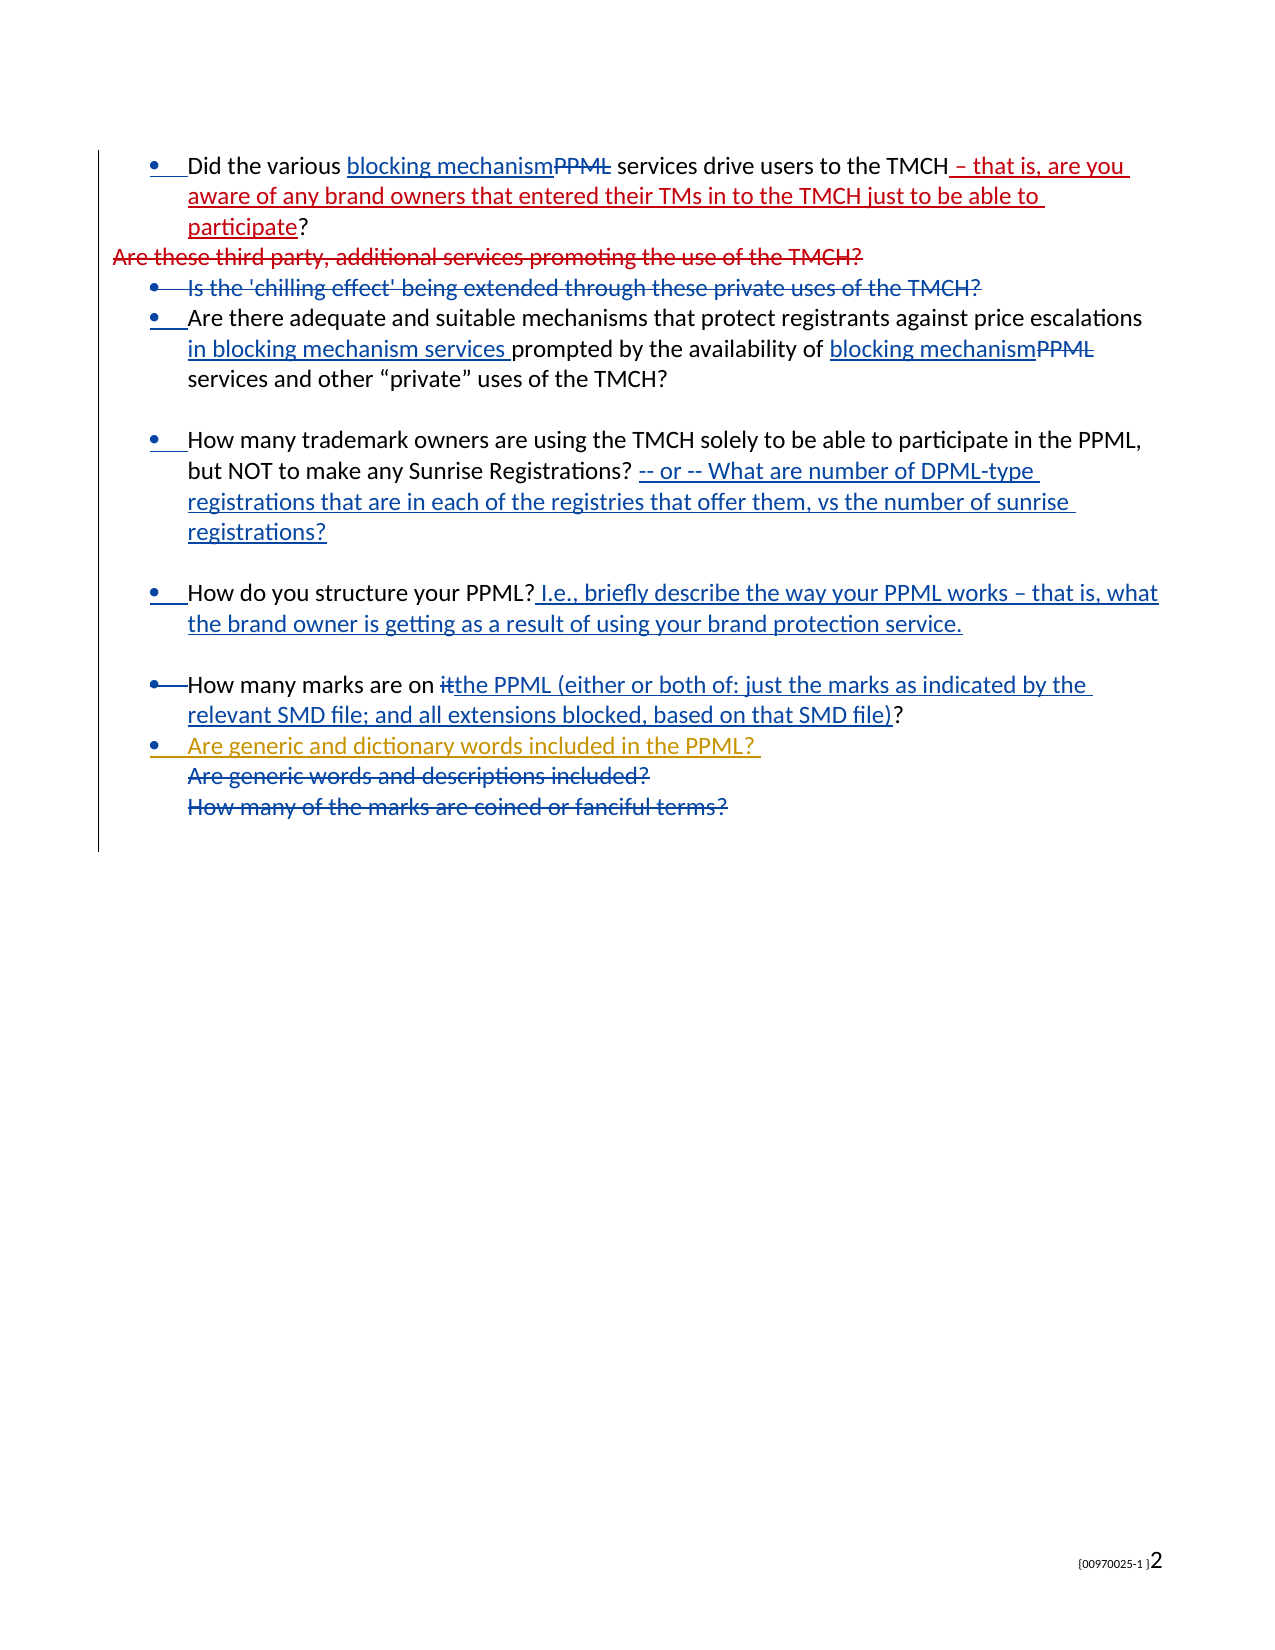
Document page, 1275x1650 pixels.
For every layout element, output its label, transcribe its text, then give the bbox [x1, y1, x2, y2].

list Did the various services drive users to the TMCH? [150, 150, 1162, 242]
list How many marks are on ? [150, 669, 1162, 730]
list Are there adequate and suitable mechanisms that protect registrants against price escalations prompted by the availability of services and other “private” uses of the TMCH? [150, 303, 1162, 394]
list How do you structure your PPML? [150, 577, 1162, 638]
list How many trademark owners are using the TMCH solely to be able to participate in the PPML, but NOT to make any Sunrise Registrations? [150, 425, 1162, 547]
